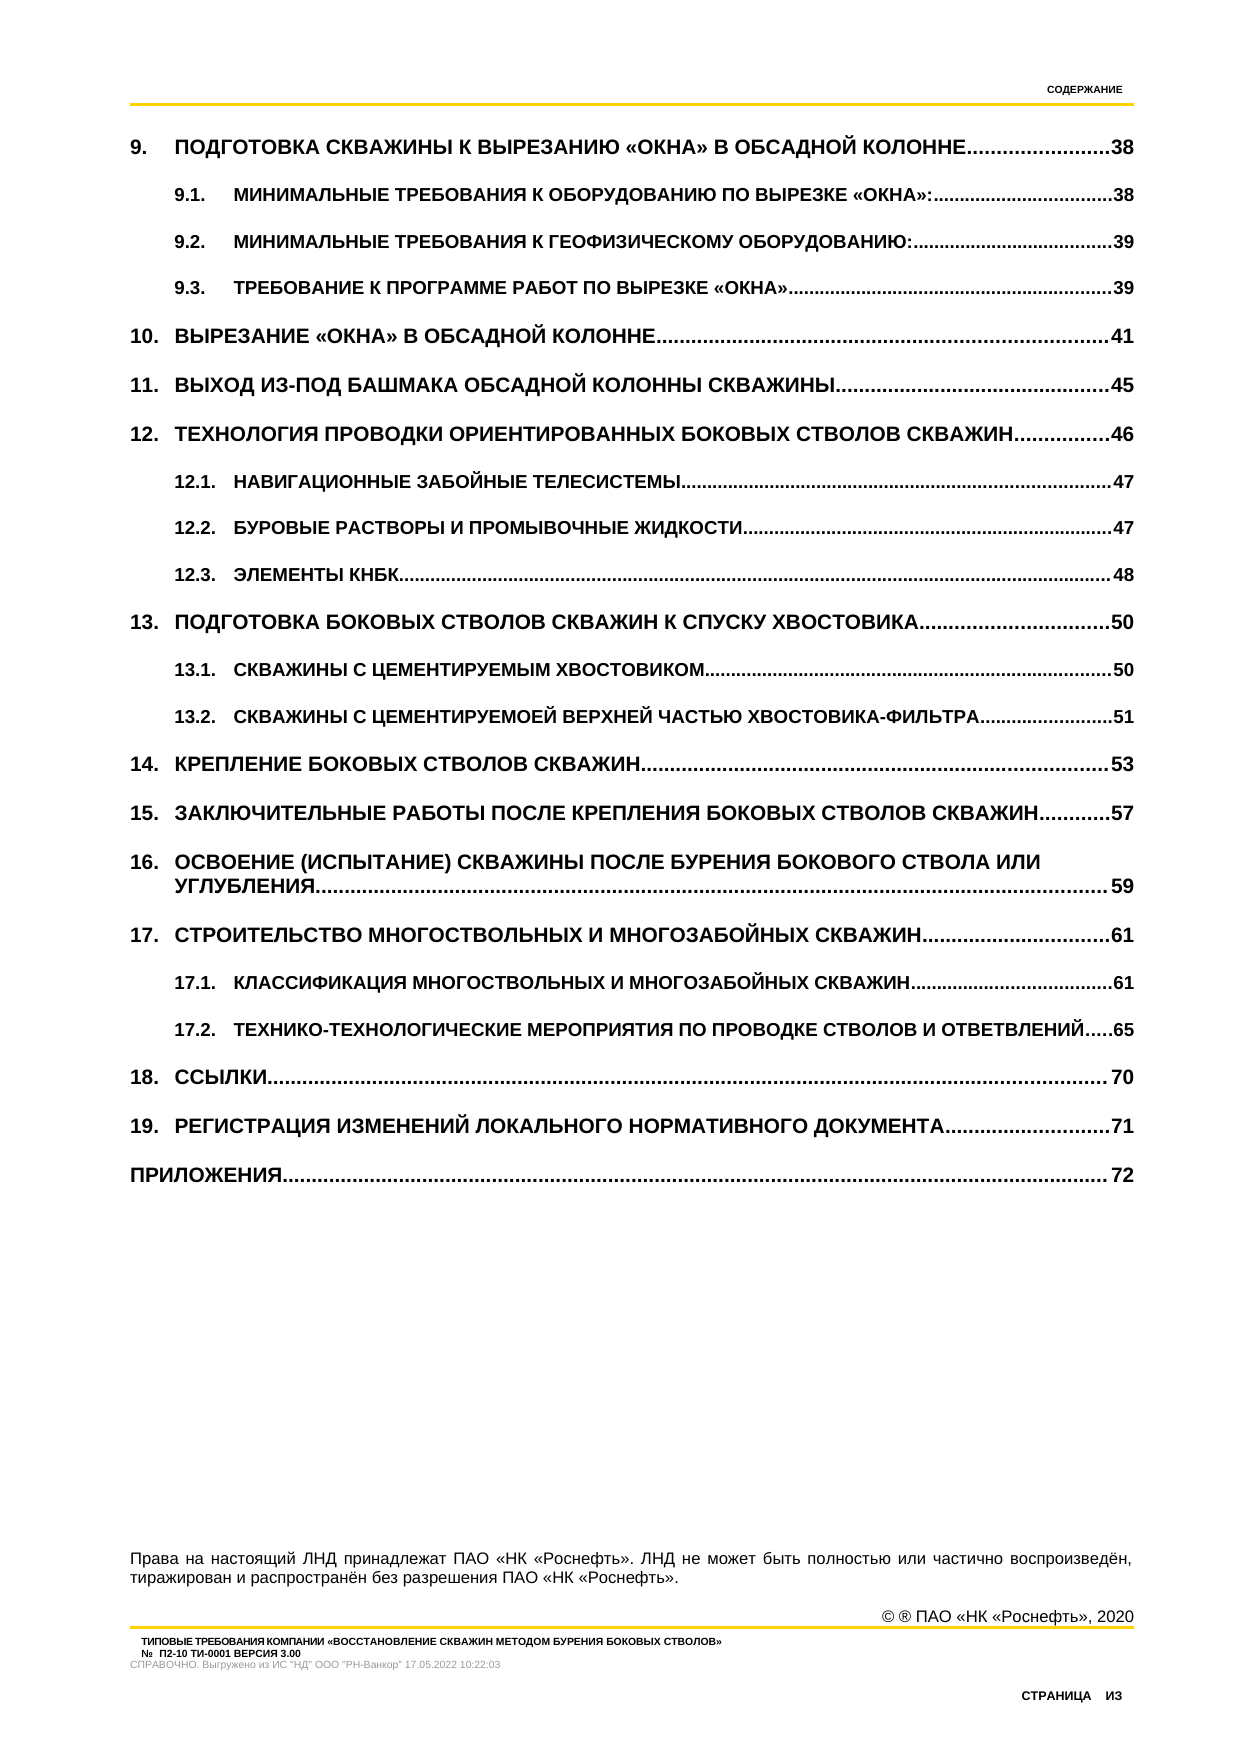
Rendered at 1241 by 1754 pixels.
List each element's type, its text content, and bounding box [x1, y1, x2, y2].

text 11. ВЫХОД ИЗ-ПОД БАШМАКА ОБСАДНОЙ КОЛОННЫ СКВАЖИНЫ 45 [130, 373, 1134, 397]
text 16. ОСВОЕНИЕ (ИСПЫТАНИЕ) СКВАЖИНЫ ПОСЛЕ БУРЕНИЯ БОКОВОГО СТВОЛА ИЛИ УГЛУБЛЕНИЯ 59 [130, 850, 1134, 898]
text 9. ПОДГОТОВКА СКВАЖИНЫ К ВЫРЕЗАНИЮ «ОКНА» В ОБСАДНОЙ КОЛОННЕ 38 [130, 135, 1134, 159]
text 18. ССЫЛКИ 70 [130, 1065, 1134, 1089]
text 12.3. ЭЛЕМЕНТЫ КНБК 48 [174, 564, 1134, 585]
text ПРИЛОЖЕНИЯ 72 [130, 1163, 1134, 1187]
text 17.1. КЛАССИФИКАЦИЯ МНОГОСТВОЛЬНЫХ И МНОГОЗАБОЙНЫХ СКВАЖИН 61 [174, 972, 1134, 994]
text 13.2. СКВАЖИНЫ С ЦЕМЕНТИРУЕМОЕЙ ВЕРХНЕЙ ЧАСТЬЮ ХВОСТОВИКА-ФИЛЬТРА 51 [174, 706, 1134, 727]
text 14. КРЕПЛЕНИЕ БОКОВЫХ СТВОЛОВ СКВАЖИН 53 [130, 752, 1134, 776]
text 13. ПОДГОТОВКА БОКОВЫХ СТВОЛОВ СКВАЖИН К СПУСКУ ХВОСТОВИКА 50 [130, 610, 1134, 634]
text 12.1. НАВИГАЦИОННЫЕ ЗАБОЙНЫЕ ТЕЛЕСИСТЕМЫ 47 [174, 471, 1134, 492]
text 19. РЕГИСТРАЦИЯ ИЗМЕНЕНИЙ ЛОКАЛЬНОГО НОРМАТИВНОГО ДОКУМЕНТА 71 [130, 1114, 1134, 1138]
text 12. ТЕХНОЛОГИЯ ПРОВОДКИ ОРИЕНТИРОВАННЫХ БОКОВЫХ СТВОЛОВ СКВАЖИН 46 [130, 422, 1134, 446]
text 17.2. ТЕХНИКО-ТЕХНОЛОГИЧЕСКИЕ МЕРОПРИЯТИЯ ПО ПРОВОДКЕ СТВОЛОВ И ОТВЕТВЛЕНИЙ 65 [174, 1019, 1134, 1040]
text 9.1. МИНИМАЛЬНЫЕ ТРЕБОВАНИЯ К ОБОРУДОВАНИЮ ПО ВЫРЕЗКЕ «ОКНА»: 38 [174, 184, 1134, 206]
text 17. СТРОИТЕЛЬСТВО МНОГОСТВОЛЬНЫХ И МНОГОЗАБОЙНЫХ СКВАЖИН 61 [130, 923, 1134, 947]
text 9.3. ТРЕБОВАНИЕ К ПРОГРАММЕ РАБОТ ПО ВЫРЕЗКЕ «ОКНА» 39 [174, 277, 1134, 299]
text 9.2. МИНИМАЛЬНЫЕ ТРЕБОВАНИЯ К ГЕОФИЗИЧЕСКОМУ ОБОРУДОВАНИЮ: 39 [174, 231, 1134, 252]
text 15. ЗАКЛЮЧИТЕЛЬНЫЕ РАБОТЫ ПОСЛЕ КРЕПЛЕНИЯ БОКОВЫХ СТВОЛОВ СКВАЖИН 57 [130, 801, 1134, 825]
text 10. ВЫРЕЗАНИЕ «ОКНА» В ОБСАДНОЙ КОЛОННЕ 41 [130, 324, 1134, 348]
text 13.1. СКВАЖИНЫ С ЦЕМЕНТИРУЕМЫМ ХВОСТОВИКОМ 50 [174, 659, 1134, 681]
text 12.2. БУРОВЫЕ РАСТВОРЫ И ПРОМЫВОЧНЫЕ ЖИДКОСТИ 47 [174, 517, 1134, 539]
